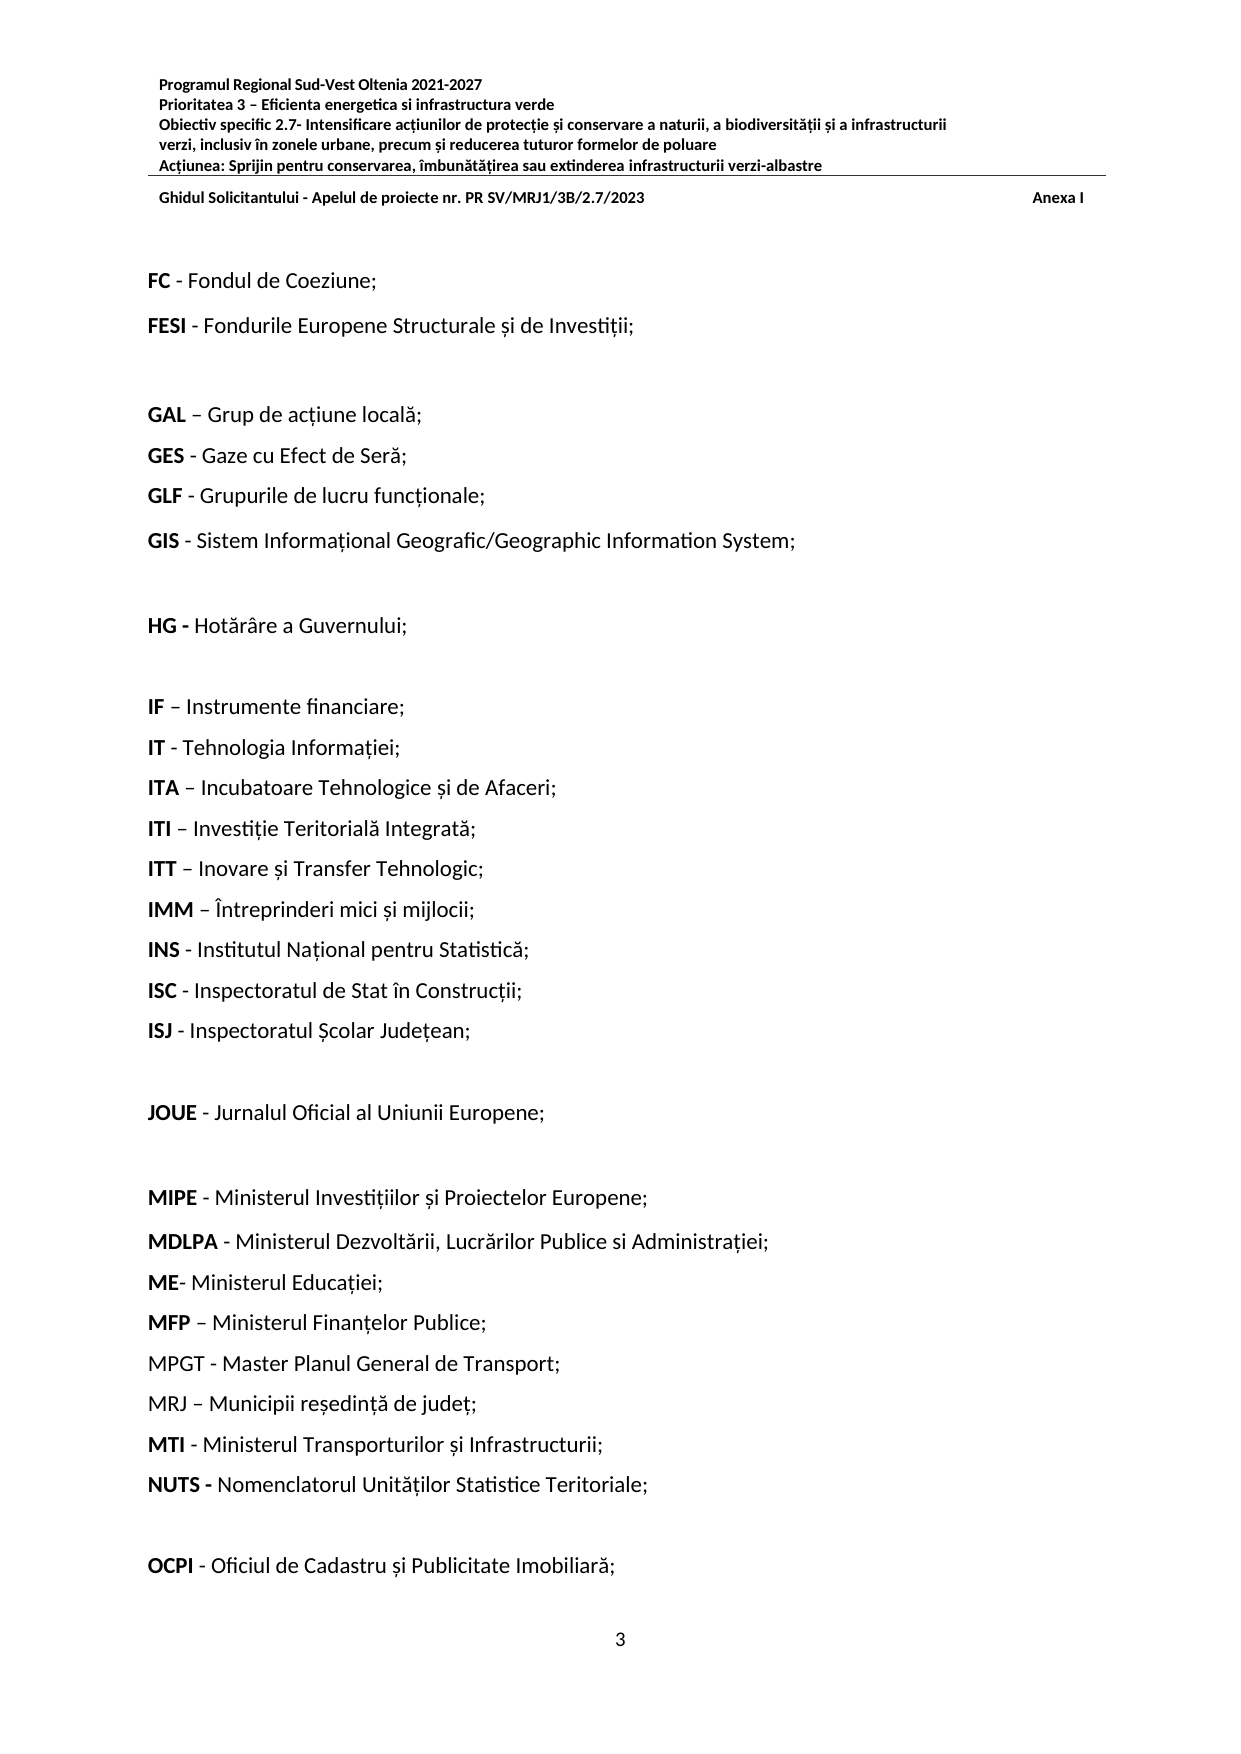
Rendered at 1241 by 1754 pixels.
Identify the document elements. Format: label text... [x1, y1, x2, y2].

text MTI - Ministerul Transporturilor și Infrastructurii; [148, 1430, 1093, 1458]
text GES - Gaze cu Efect de Seră; [148, 441, 1093, 469]
text MFP – Ministerul Finanțelor Publice; [148, 1308, 1093, 1337]
text GIS - Sistem Informațional Geografic/Geographic Information System; [148, 526, 1093, 554]
text ITI – Investiţie Teritorială Integrată; [148, 814, 1093, 842]
text JOUE - Jurnalul Oficial al Uniunii Europene; [148, 1098, 1093, 1126]
text MDLPA - Ministerul Dezvoltării, Lucrărilor Publice si Administrației; [148, 1227, 1093, 1256]
text IMM – Întreprinderi mici și mijlocii; [148, 895, 1093, 923]
text HG - Hotărâre a Guvernului; [148, 611, 1093, 639]
text ISJ - Inspectoratul Școlar Județean; [148, 1017, 1093, 1044]
text IT - Tehnologia Informației; [148, 733, 1093, 761]
text INS - Institutul Naţional pentru Statistică; [148, 936, 1093, 963]
text MIPE - Ministerul Investițiilor și Proiectelor Europene; [148, 1183, 1093, 1211]
text GLF - Grupurile de lucru funcționale; [148, 481, 1093, 509]
text IF – Instrumente financiare; [148, 692, 1093, 720]
text MPGT - Master Planul General de Transport; [148, 1349, 1093, 1377]
text GAL – Grup de acțiune locală; [148, 400, 1093, 428]
text ISC - Inspectoratul de Stat în Construcții; [148, 976, 1093, 1004]
text MRJ – Municipii reședinţă de judeţ; [148, 1389, 1093, 1418]
text ITT – Inovare şi Transfer Tehnologic; [148, 854, 1093, 882]
text NUTS - Nomenclatorul Unităților Statistice Teritoriale; [148, 1471, 1093, 1499]
text OCPI - Oficiul de Cadastru și Publicitate Imobiliară; [148, 1552, 1093, 1580]
text ME- Ministerul Educației; [148, 1268, 1093, 1296]
text FESI - Fondurile Europene Structurale și de Investiții; [148, 311, 1093, 339]
text FC - Fondul de Coeziune; [148, 266, 1093, 294]
text ITA – Incubatoare Tehnologice şi de Afaceri; [148, 773, 1093, 801]
